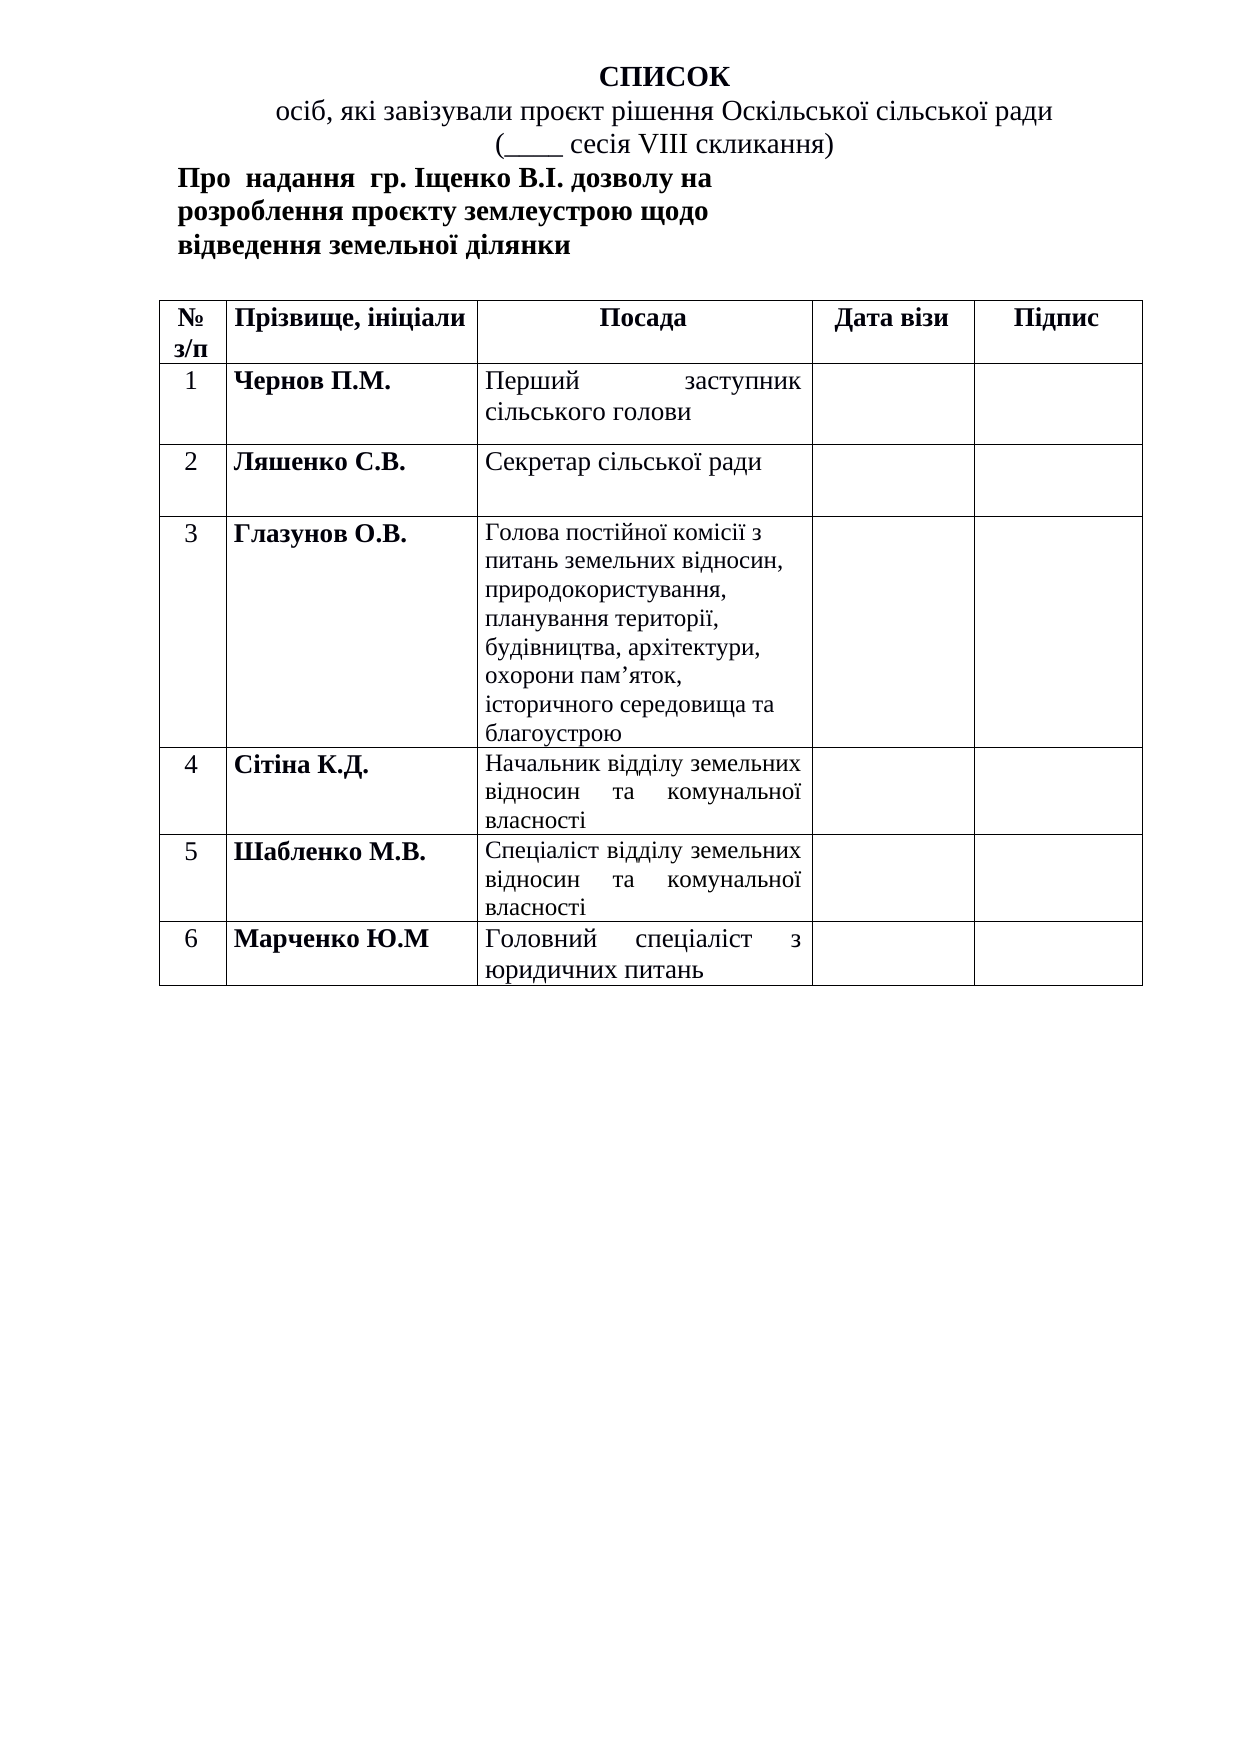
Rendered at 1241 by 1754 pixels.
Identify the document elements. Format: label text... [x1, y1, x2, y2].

table_cell [813, 445, 974, 516]
table_header Підпис [975, 301, 1142, 363]
table_cell Спеціаліст відділу земельних відносин та комунальної власності [478, 835, 812, 921]
table_cell [813, 922, 974, 984]
text осіб, які завізували проєкт рішення Оскільської сільської ради [177, 93, 1152, 126]
table_cell 2 [160, 445, 226, 516]
table_cell Марченко Ю.М [227, 922, 477, 984]
table_cell [975, 922, 1142, 984]
table_header Прізвище, ініціали [227, 301, 477, 363]
table_cell [975, 748, 1142, 834]
table_cell [975, 517, 1142, 747]
table_cell [813, 835, 974, 921]
table_cell Ляшенко С.В. [227, 445, 477, 516]
table_cell 5 [160, 835, 226, 921]
table_cell 6 [160, 922, 226, 984]
text розроблення проєкту землеустрою щодо [177, 193, 1152, 227]
table_cell [813, 364, 974, 444]
table_cell [975, 835, 1142, 921]
text відведення земельної ділянки [177, 227, 1152, 260]
table_cell Головний спеціаліст з юридичних питань [478, 922, 812, 984]
table_cell [813, 517, 974, 747]
table_cell 3 [160, 517, 226, 747]
text (____ сесія VIII скликання) [177, 126, 1152, 160]
table_cell Начальник відділу земельних відносин та комунальної власності [478, 748, 812, 834]
table_header Дата візи [813, 301, 974, 363]
table_cell Шабленко М.В. [227, 835, 477, 921]
table_header № з/п [160, 301, 226, 363]
text СПИСОК [177, 59, 1152, 93]
table_cell Секретар сільської ради [478, 445, 812, 516]
table_cell Перший заступник сільського голови [478, 364, 812, 444]
text Про надання гр. Іщенко В.І. дозволу на [177, 160, 1152, 193]
table_cell 1 [160, 364, 226, 444]
table_cell Глазунов О.В. [227, 517, 477, 747]
table_header Посада [478, 301, 812, 363]
table_cell [813, 748, 974, 834]
table_cell [975, 364, 1142, 444]
table_cell Сітіна К.Д. [227, 748, 477, 834]
table_cell Голова постійної комісії з питань земельних відносин, природокористування, планування території, будівництва, архітектури, охорони пам’яток, історичного середовища та благоустрою [478, 517, 812, 747]
table_cell [975, 445, 1142, 516]
table_cell Чернов П.М. [227, 364, 477, 444]
table_cell 4 [160, 748, 226, 834]
